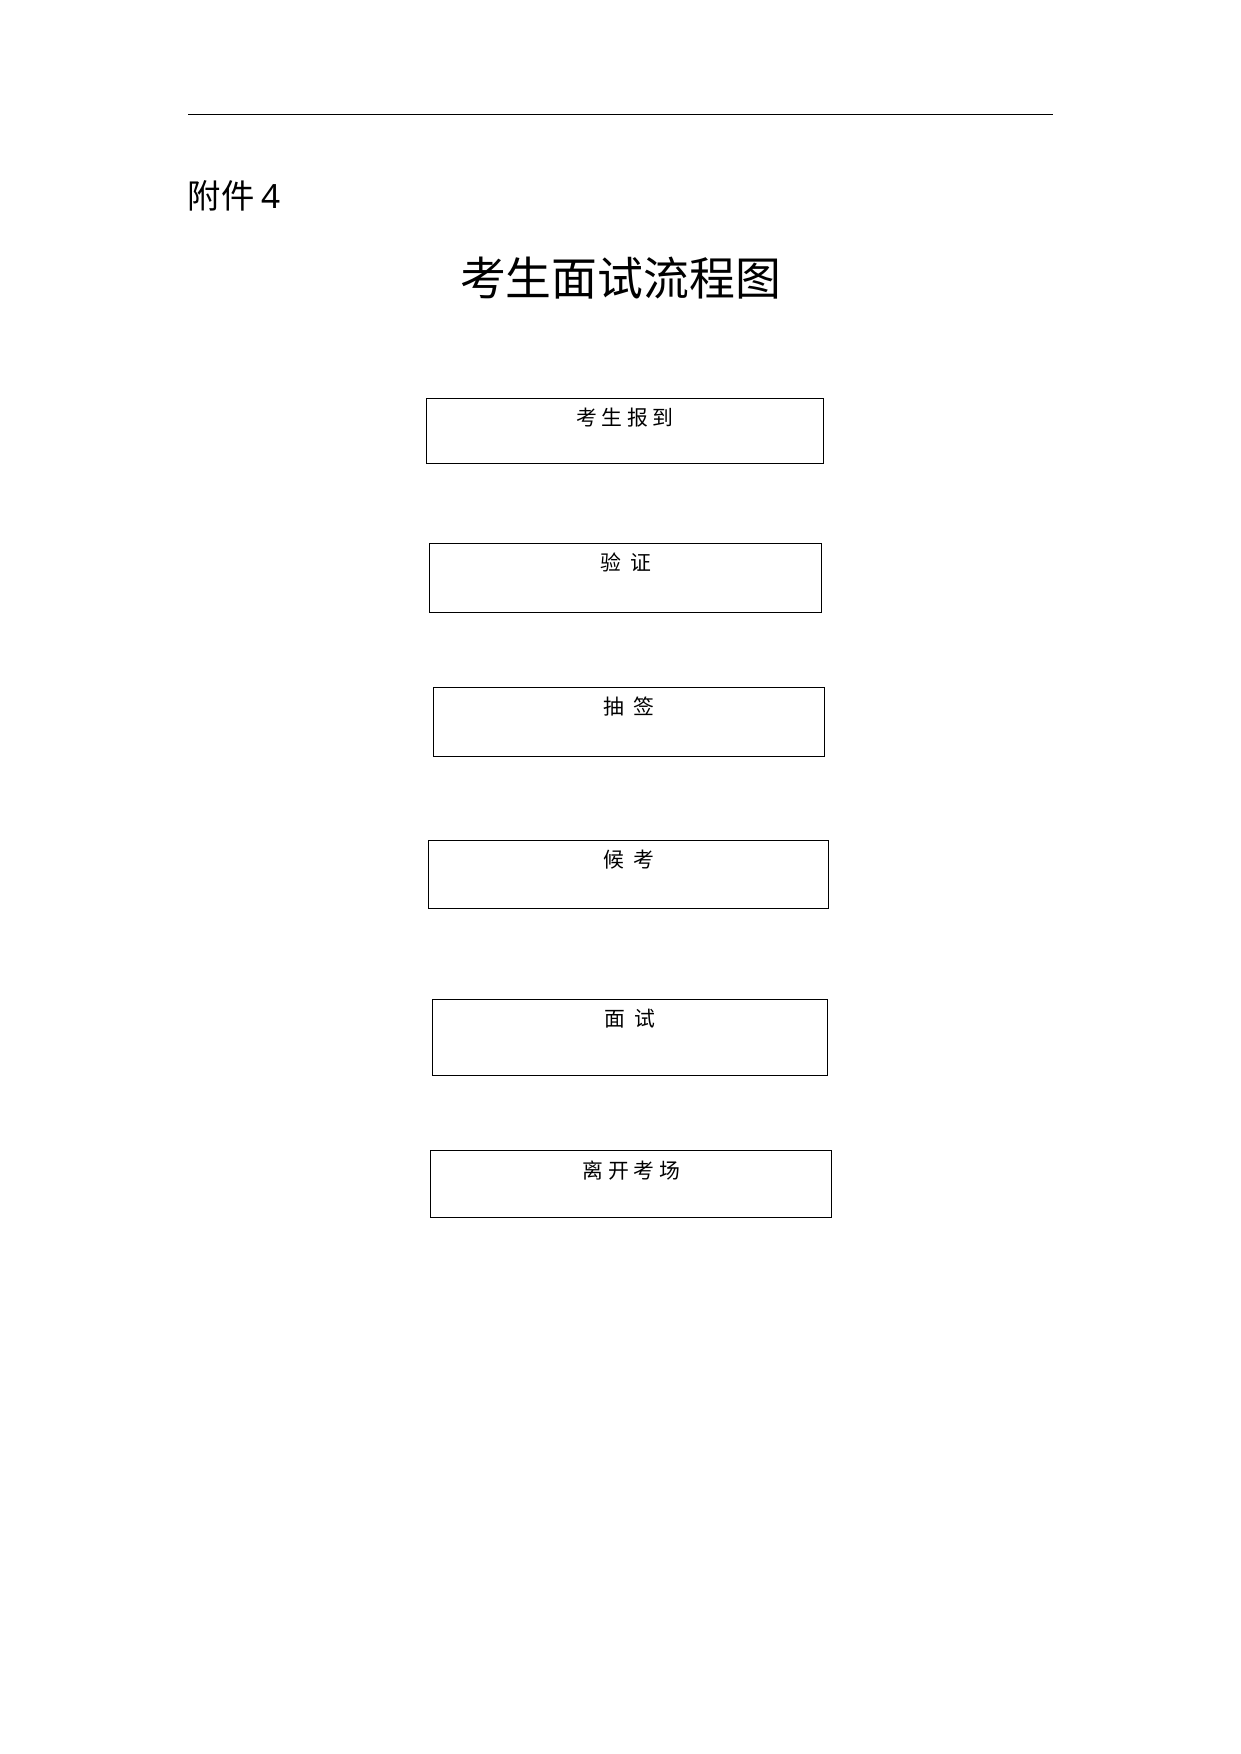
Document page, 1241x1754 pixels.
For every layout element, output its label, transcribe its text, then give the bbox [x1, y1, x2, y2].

text 考生面试流程图 [187, 227, 1053, 324]
text 附件4 [187, 162, 1053, 227]
